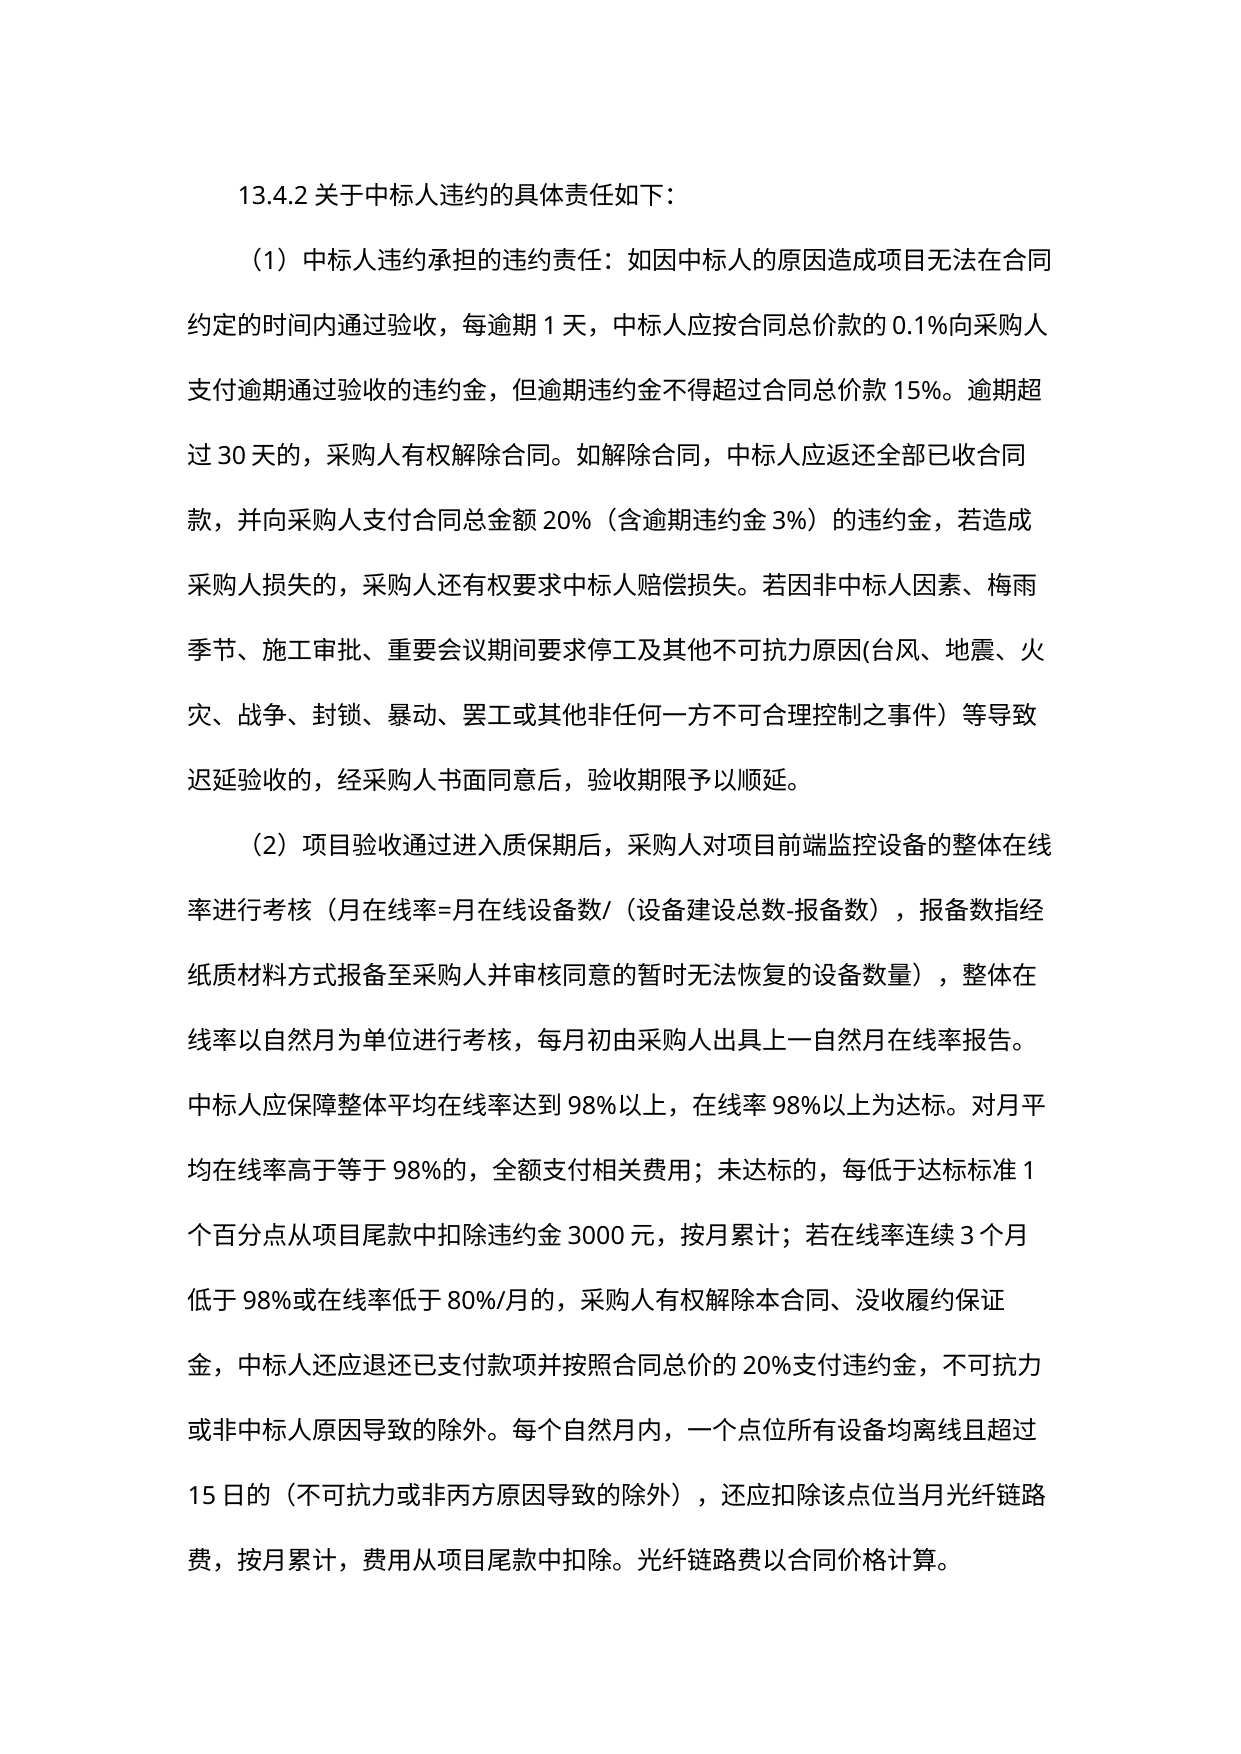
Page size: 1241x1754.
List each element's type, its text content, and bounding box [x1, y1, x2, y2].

text （1）中标人违约承担的违约责任：如因中标人的原因造成项目无法在合同约定的时间内通过验收，每逾期1天，中标人应按合同总价款的0.1%向采购人支付逾期通过验收的违约金，但逾期违约金不得超过合同总价款15%。逾期超过30天的，采购人有权解除合同。如解除合同，中标人应返还全部已收合同款，并向采购人支付合同总金额20%（含逾期违约金3%）的违约金，若造成采购人损失的，采购人还有权要求中标人赔偿损失。若因非中标人因素、梅雨季节、施工审批、重要会议期间要求停工及其他不可抗力原因(台风、地震、火灾、战争、封锁、暴动、罢工或其他非任何一方不可合理控制之事件）等导致迟延验收的，经采购人书面同意后，验收期限予以顺延。 [187, 227, 1053, 812]
text 13.4.2 关于中标人违约的具体责任如下： [187, 162, 1053, 227]
text （2）项目验收通过进入质保期后，采购人对项目前端监控设备的整体在线率进行考核（月在线率=月在线设备数/（设备建设总数-报备数），报备数指经纸质材料方式报备至采购人并审核同意的暂时无法恢复的设备数量），整体在线率以自然月为单位进行考核，每月初由采购人出具上一自然月在线率报告。中标人应保障整体平均在线率达到98%以上，在线率98%以上为达标。对月平均在线率高于等于98%的，全额支付相关费用；未达标的，每低于达标标准1个百分点从项目尾款中扣除违约金3000元，按月累计；若在线率连续3个月低于98%或在线率低于80%/月的，采购人有权解除本合同、没收履约保证金，中标人还应退还已支付款项并按照合同总价的20%支付违约金，不可抗力或非中标人原因导致的除外。每个自然月内，一个点位所有设备均离线且超过15日的（不可抗力或非丙方原因导致的除外），还应扣除该点位当月光纤链路费，按月累计，费用从项目尾款中扣除。光纤链路费以合同价格计算。 [187, 812, 1053, 1592]
